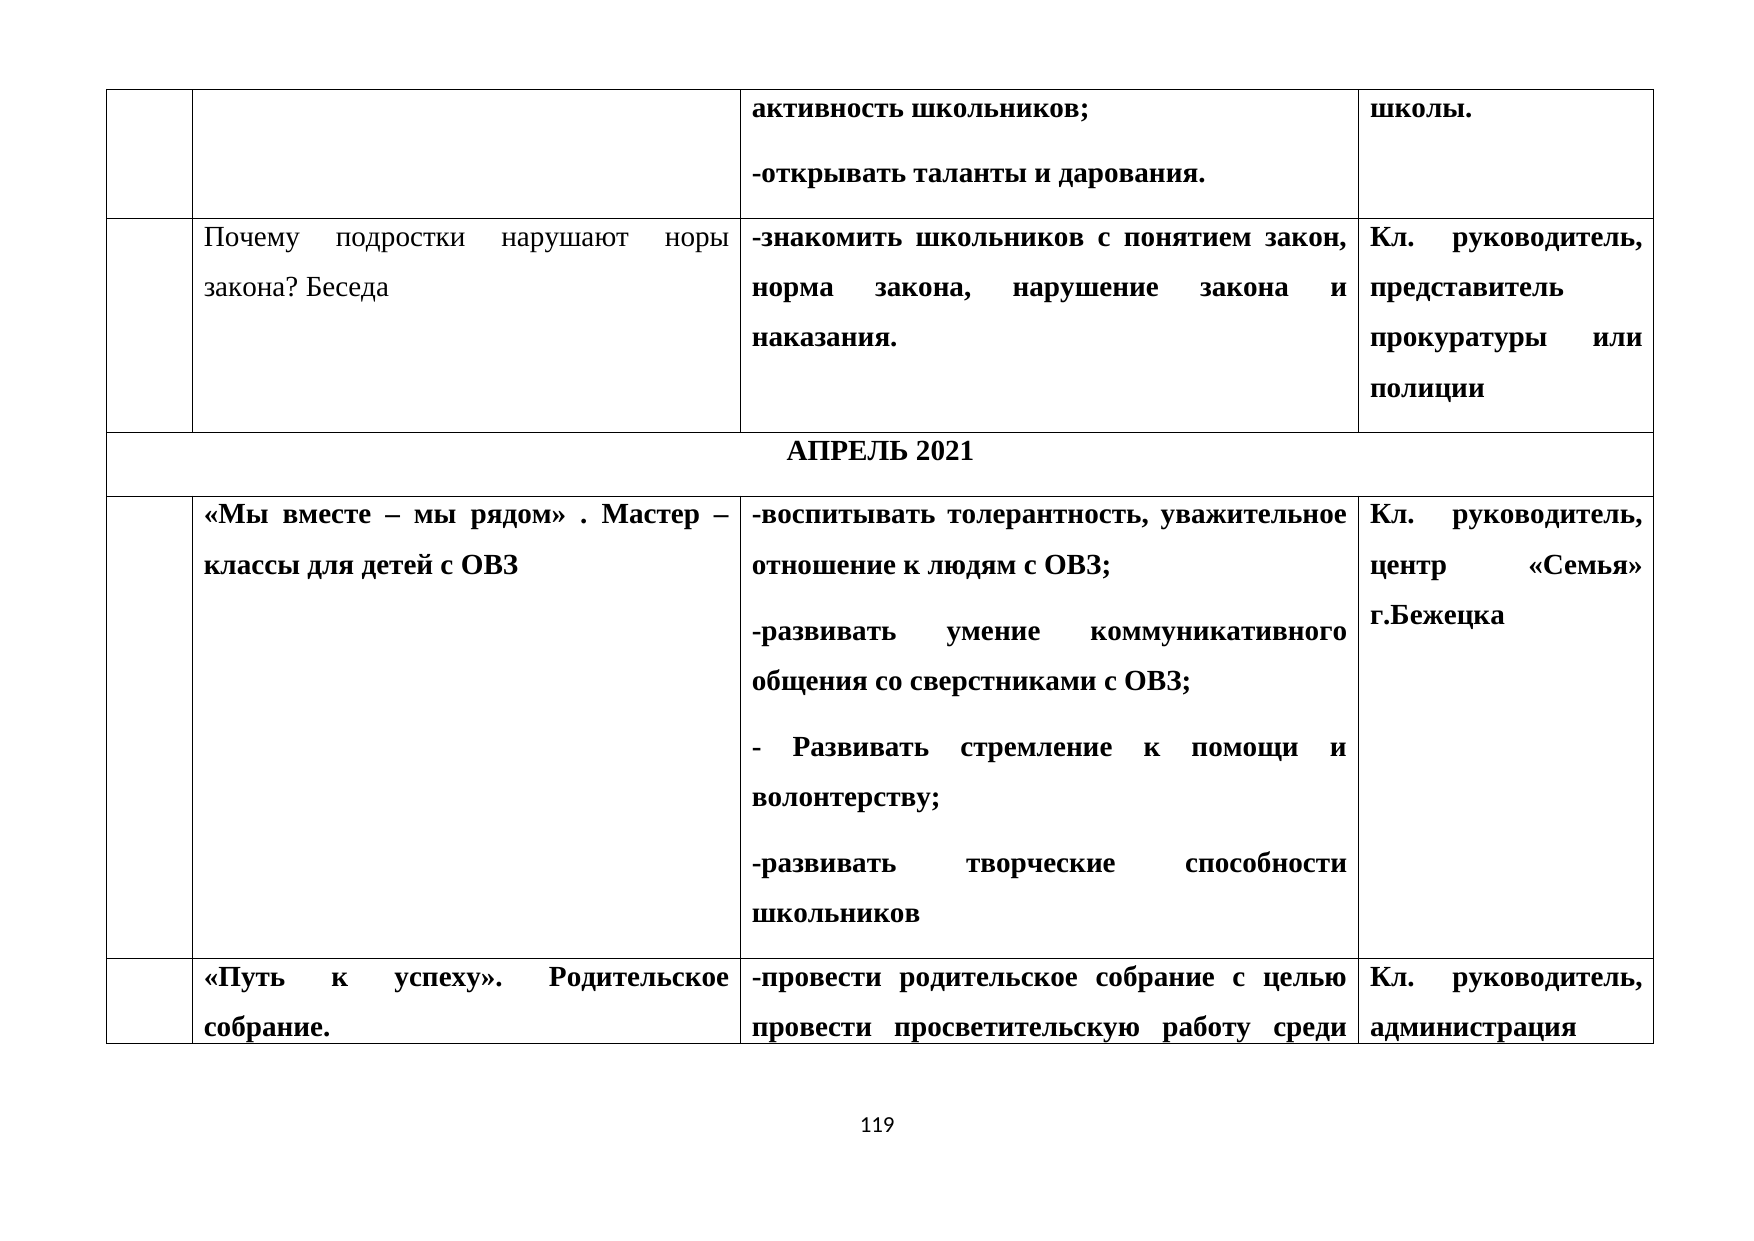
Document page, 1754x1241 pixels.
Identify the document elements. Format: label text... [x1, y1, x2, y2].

table_cell «Мы вместе – мы рядом» . Мастер – классы для детей с ОВЗ [193, 497, 740, 958]
table_cell [107, 497, 192, 958]
table_cell Кл. руководитель, центр «Семья» г.Бежецка [1359, 497, 1653, 958]
table_cell [107, 219, 192, 432]
table_cell [107, 959, 192, 1043]
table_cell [741, 90, 1358, 218]
table_cell -воспитывать толерантность, уважительное отношение к людям с ОВЗ; -развивать умение коммуникативного общения со сверстниками с ОВЗ; - Развивать стремление к помощи и волонтерству; -развивать творческие способности школьников [741, 497, 1358, 958]
table_cell АПРЕЛЬ 2021 [107, 433, 1653, 496]
table_cell Кл. руководитель, представитель прокуратуры или полиции [1359, 219, 1653, 432]
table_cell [1359, 90, 1653, 218]
table_cell [107, 90, 192, 218]
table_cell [741, 959, 1358, 1043]
table_cell Почему подростки нарушают норы закона? Беседа [193, 219, 740, 432]
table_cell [1359, 959, 1653, 1043]
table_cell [193, 90, 740, 218]
table_cell -знакомить школьников с понятием закон, норма закона, нарушение закона и наказания. [741, 219, 1358, 432]
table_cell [193, 959, 740, 1043]
